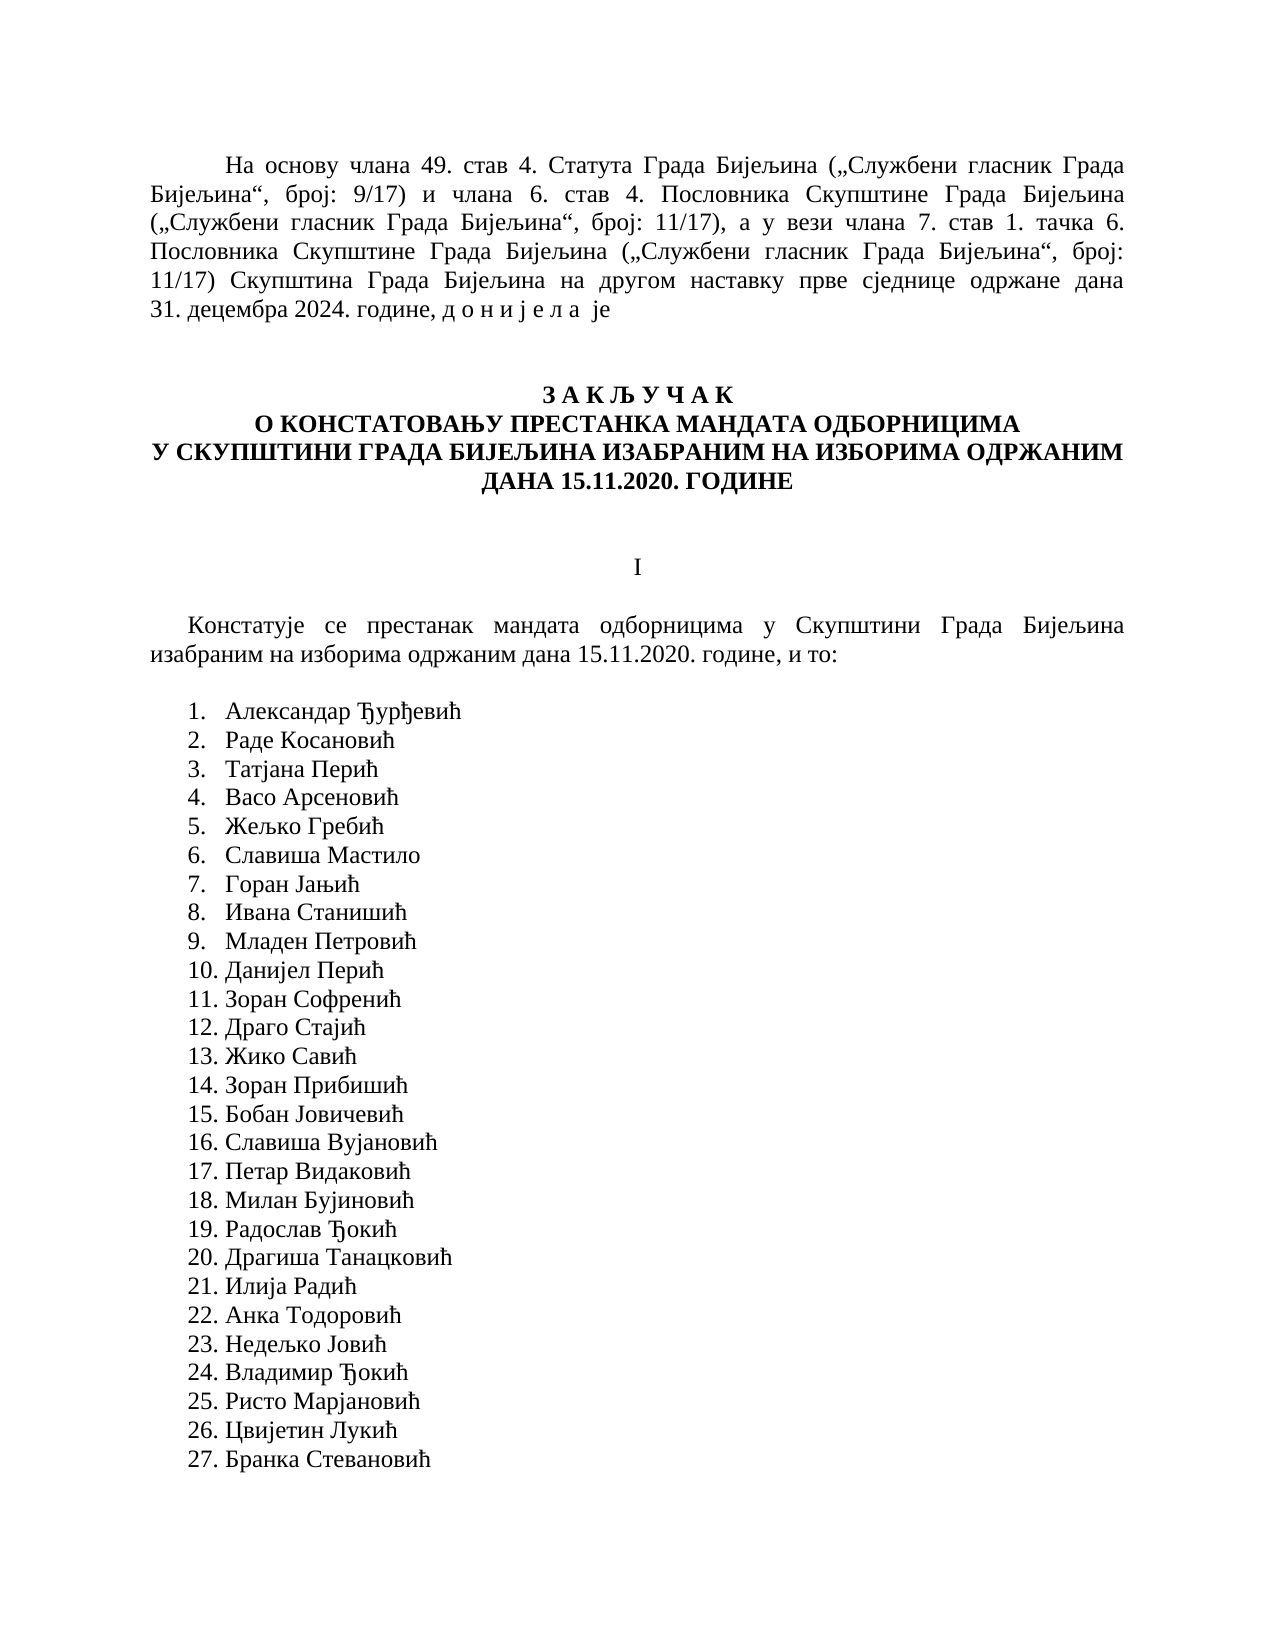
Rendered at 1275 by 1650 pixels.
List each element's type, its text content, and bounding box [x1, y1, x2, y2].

list Недељко Јовић [187, 1329, 1125, 1357]
list Раде Косановић [187, 725, 1125, 754]
list Драго Стајић [187, 1012, 1125, 1041]
text З А К Љ У Ч А К [150, 380, 1125, 409]
text На основу члана 49. став 4. Статута Града Бијељина („Службени гласник Града Бијељина“, број: 9/17) и члана 6. став 4. Пословника Скупштине Града Бијељина („Службени гласник Града Бијељина“, број: 11/17), а у вези члана 7. став 1. тачка 6. Пословника Скупштине Града Бијељина („Службени гласник Града Бијељина“, број: 11/17) Скупштина Града Бијељина на другом наставку прве сједнице одржане дана 31. децембра 2024. године, д о н и ј е л а је [150, 150, 1125, 322]
text Констатује се престанак мандата одборницима у Скупштини Града Бијељина изабраним на изборима одржаним дана 15.11.2020. године, и то: [150, 610, 1125, 667]
text I [150, 552, 1125, 581]
list Васо Арсеновић [187, 782, 1125, 811]
list Ивана Станишић [187, 897, 1125, 926]
list Радослав Ђокић [187, 1214, 1125, 1242]
list Анка Тодоровић [187, 1300, 1125, 1329]
list Илија Радић [187, 1271, 1125, 1300]
list Славиша Вујановић [187, 1127, 1125, 1156]
list Милан Бујиновић [187, 1185, 1125, 1214]
list Зоран Прибишић [187, 1070, 1125, 1099]
list Александар Ђурђевић [187, 696, 1125, 725]
list Драгиша Танацковић [187, 1242, 1125, 1271]
list Бобан Јовичевић [187, 1099, 1125, 1127]
list Горан Јањић [187, 869, 1125, 897]
text У СКУПШТИНИ ГРАДА БИЈЕЉИНА ИЗАБРАНИМ НА ИЗБОРИМА ОДРЖАНИМ ДАНА 15.11.2020. ГОДИНЕ [150, 437, 1125, 495]
list Младен Петровић [187, 926, 1125, 955]
list Татјана Перић [187, 754, 1125, 782]
list Данијел Перић [187, 955, 1125, 984]
list Зоран Софренић [187, 984, 1125, 1012]
list Жељко Гребић [187, 811, 1125, 840]
list Петар Видаковић [187, 1156, 1125, 1185]
list Бранка Стевановић [187, 1444, 1125, 1472]
list Владимир Ђокић [187, 1357, 1125, 1386]
list Ристо Марјановић [187, 1386, 1125, 1415]
list Славиша Мастило [187, 840, 1125, 869]
list Цвијетин Лукић [187, 1415, 1125, 1444]
text О КОНСТАТОВАЊУ ПРЕСТАНКА МАНДАТА ОДБОРНИЦИМА [150, 409, 1125, 437]
list Жико Савић [187, 1041, 1125, 1070]
